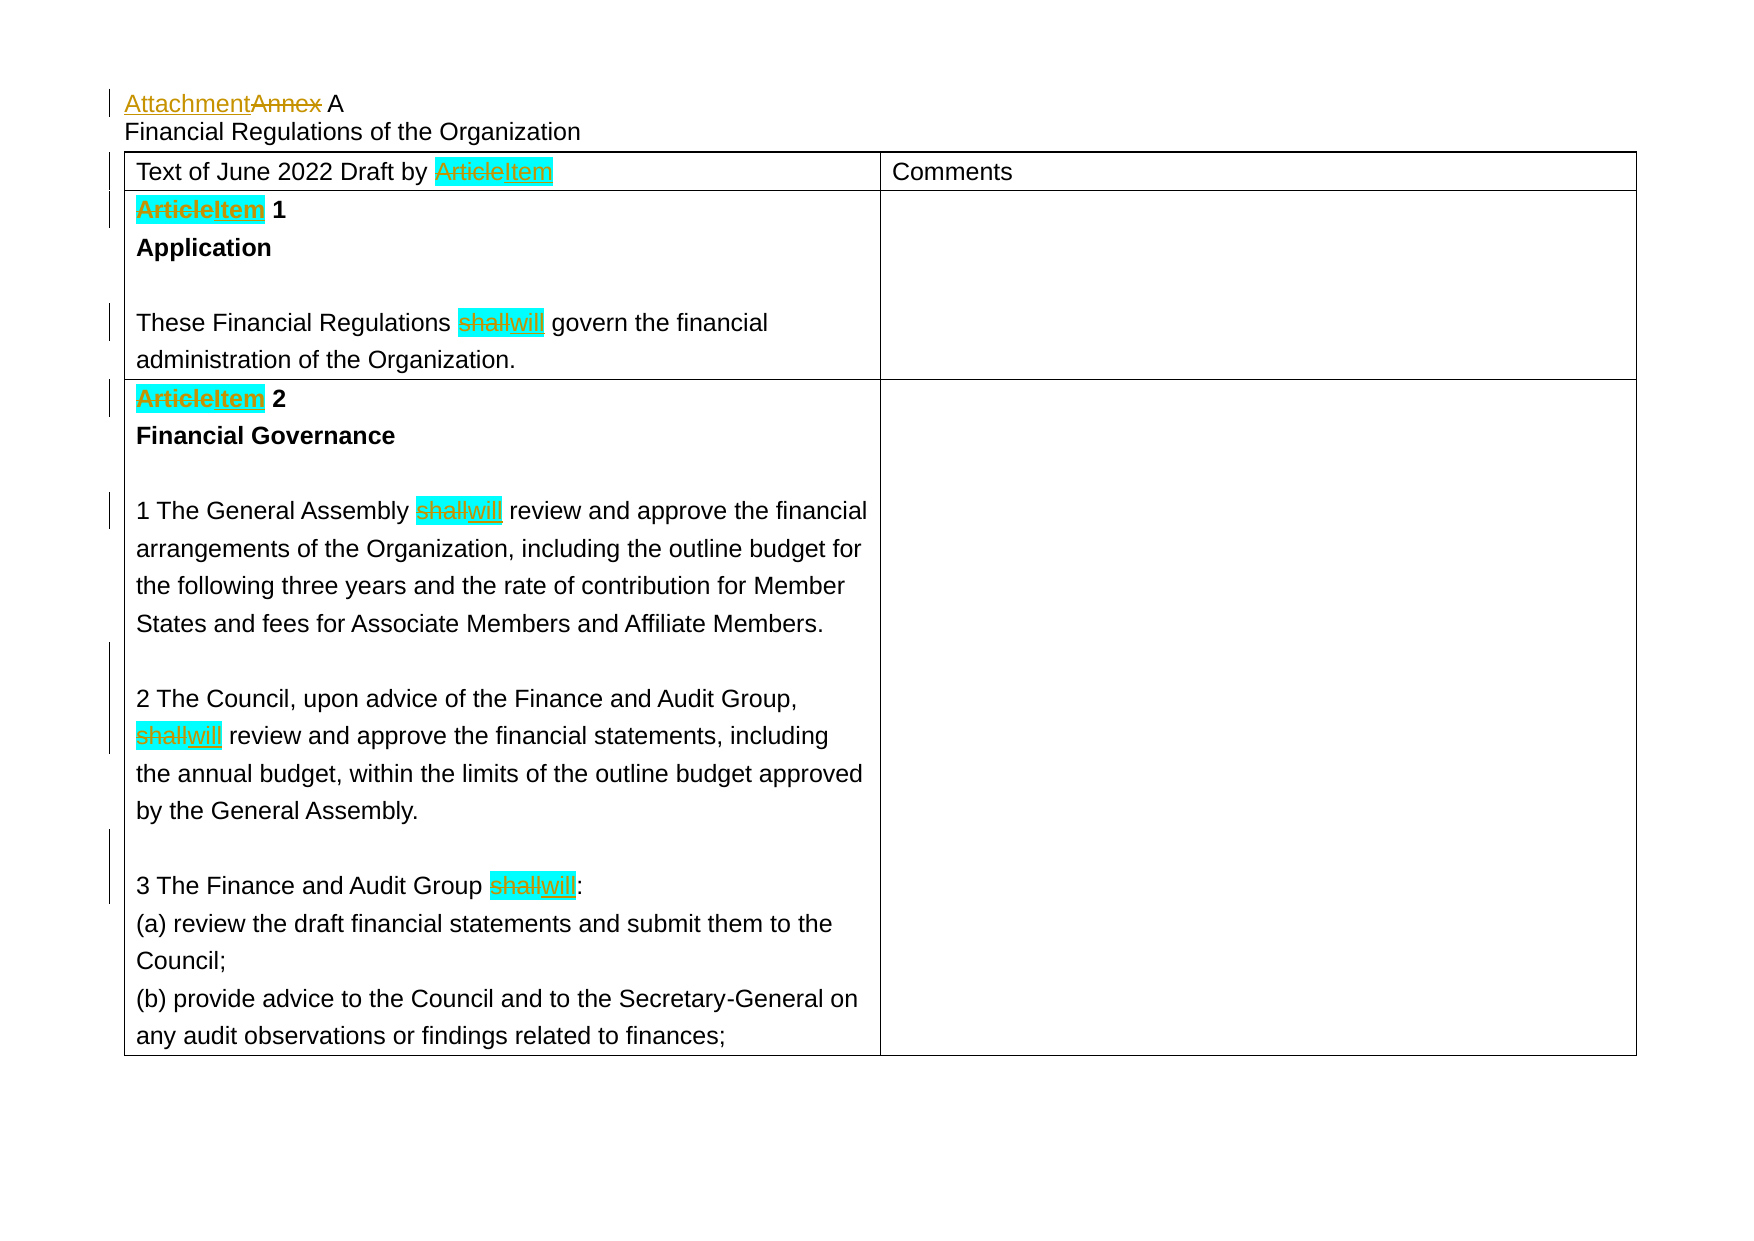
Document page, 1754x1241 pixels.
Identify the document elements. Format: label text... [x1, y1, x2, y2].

table_cell 1 Application These Financial Regulations govern the financial administration of the Organization. [125, 191, 880, 378]
table_header Text of June 2022 Draft by [125, 153, 880, 190]
table_header Comments [881, 153, 1636, 190]
table_cell [881, 191, 1636, 378]
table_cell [125, 380, 880, 1054]
table_cell [881, 380, 1636, 1054]
